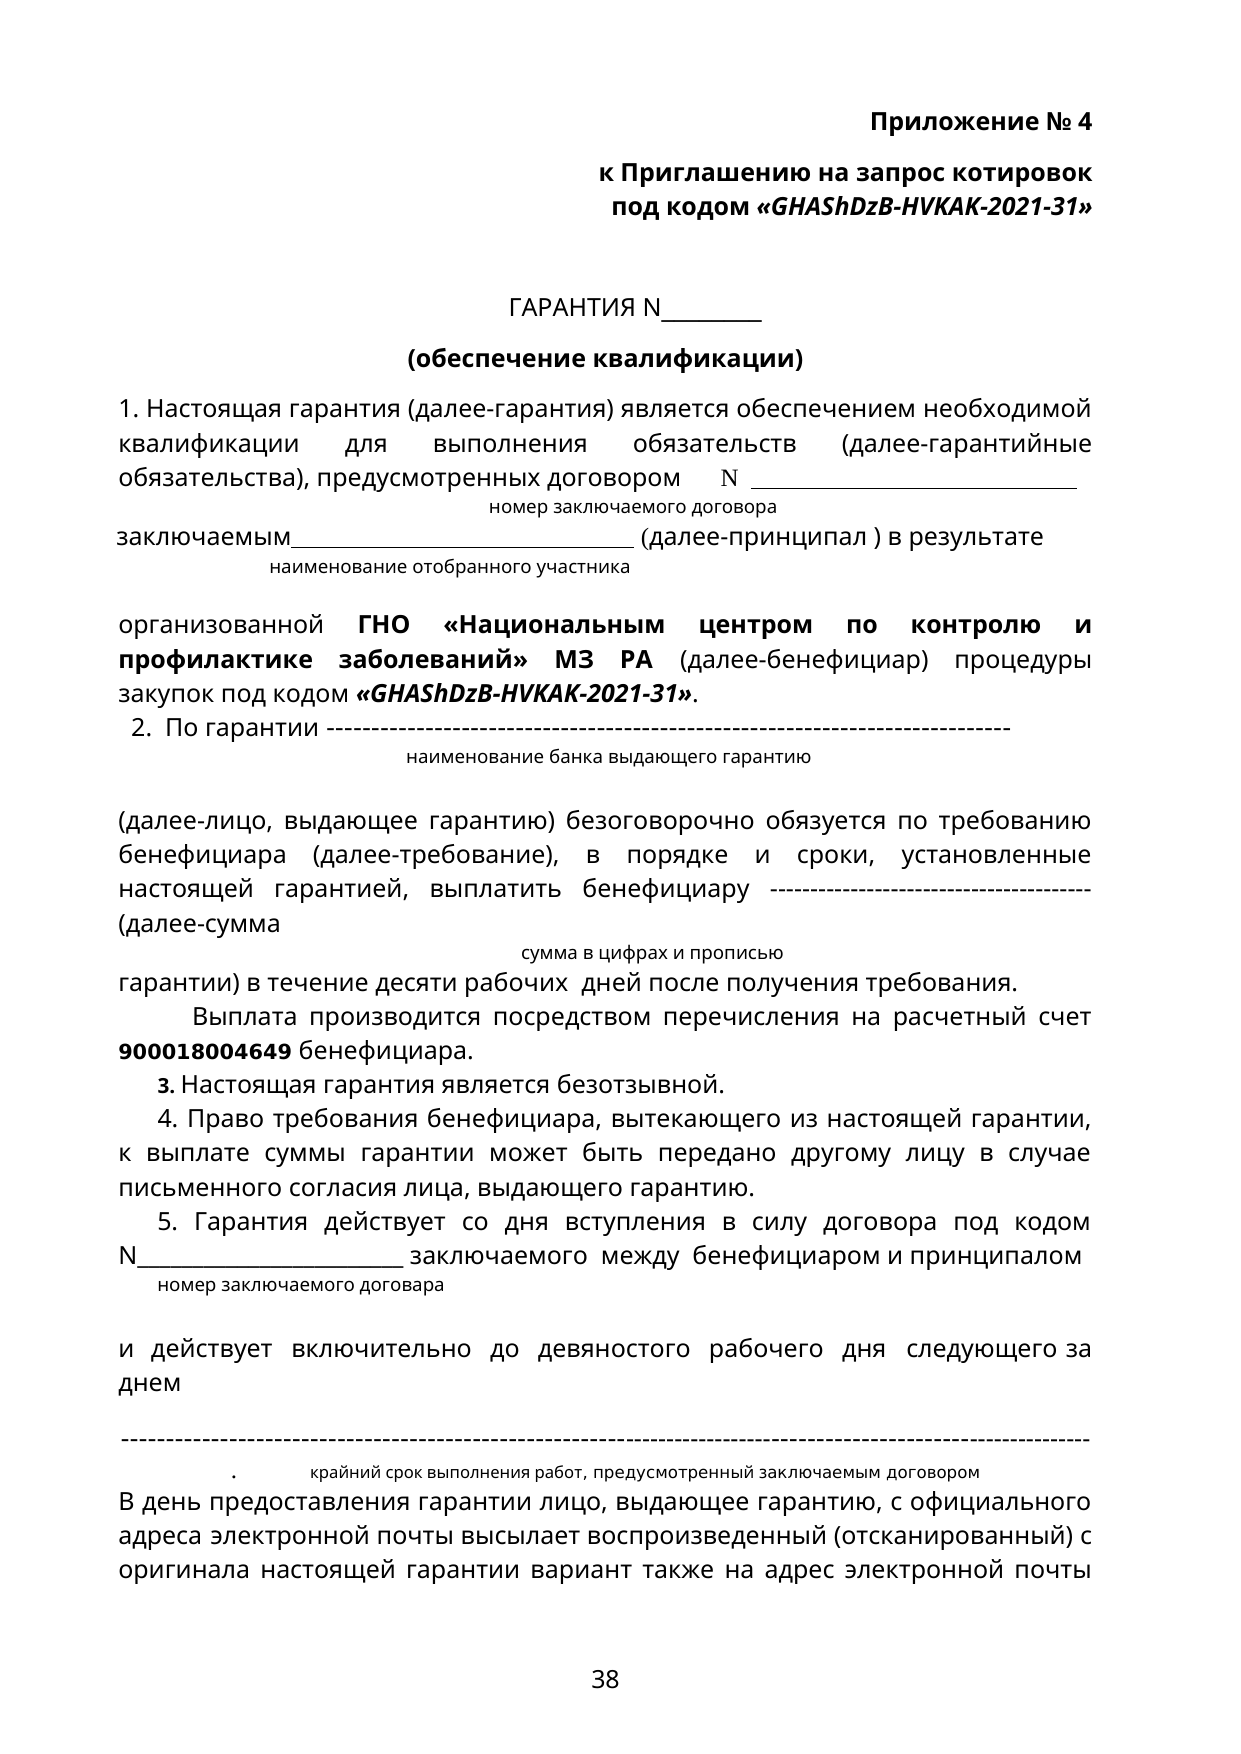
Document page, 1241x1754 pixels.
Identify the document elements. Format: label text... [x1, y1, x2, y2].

text 4. Право требования бенефициара, вытекающего из настоящей гарантии, к выплате суммы гарантии может быть передано другому лицу в случае письменного согласия лица, выдающего гарантию. [118, 1101, 1092, 1203]
text 5. Гарантия действует со дня вступления в силу договора под кодом N________________________ заключаемого между бенефициаром и принципалом [118, 1203, 1092, 1271]
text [118, 1484, 1092, 1586]
text Выплата производится посредством перечисления на расчетный счет 900018004649 бенефициара. [118, 999, 1092, 1067]
text к Приглашению на запрос котировок под кодом «GHAShDzB-HVKAK-2021-31» [118, 154, 1092, 222]
text сумма в цифрах и прописью [118, 939, 1092, 965]
text 3. Настоящая гарантия является безотзывной. [118, 1067, 1092, 1101]
text 2. По гарантии ---------------------------------------------------------------------------- [118, 709, 1092, 743]
text ГАРАНТИЯ N________ [118, 290, 1092, 324]
text наименование банка выдающего гарантию [118, 743, 1092, 769]
text 1. Настоящая гарантия (далее-гарантия) является обеспечением необходимой квалификации для выполнения обязательств (далее-гарантийные обязательства), предусмотренных договором N [118, 391, 1092, 493]
text и действует включительно до девяностого рабочего дня следующего за днем [118, 1331, 1092, 1399]
text наименование отобранного участника [103, 553, 1092, 578]
text заключаемым (далее-принципал ) в результате [103, 519, 1092, 553]
text (обеспечение квалификации) [177, 340, 1034, 374]
text номер заключаемого договара [118, 1271, 1092, 1297]
text гарантии) в течение десяти рабочих дней после получения требования. [118, 965, 1092, 999]
text Приложение № 4 [118, 103, 1092, 137]
text (далее-лицо, выдающее гарантию) безоговорочно обязуется по требованию бенефициара (далее-требование), в порядке и сроки, установленные настоящей гарантией, выплатить бенефициару ---------------------------------------- (далее-сумма [118, 803, 1092, 939]
text --------------------------------------------------------------------------------------------------------------- . крайний срок выполнения работ, предусмотренный заключаемым договором [118, 1421, 1092, 1484]
text номер заключаемого договора [103, 493, 1092, 519]
text организованной ГНО «Национальным центром по контролю и профилактике заболеваний» МЗ РА (далее-бенефициар) процедуры закупок под кодом «GHAShDzB-HVKAK-2021-31». [118, 607, 1092, 709]
